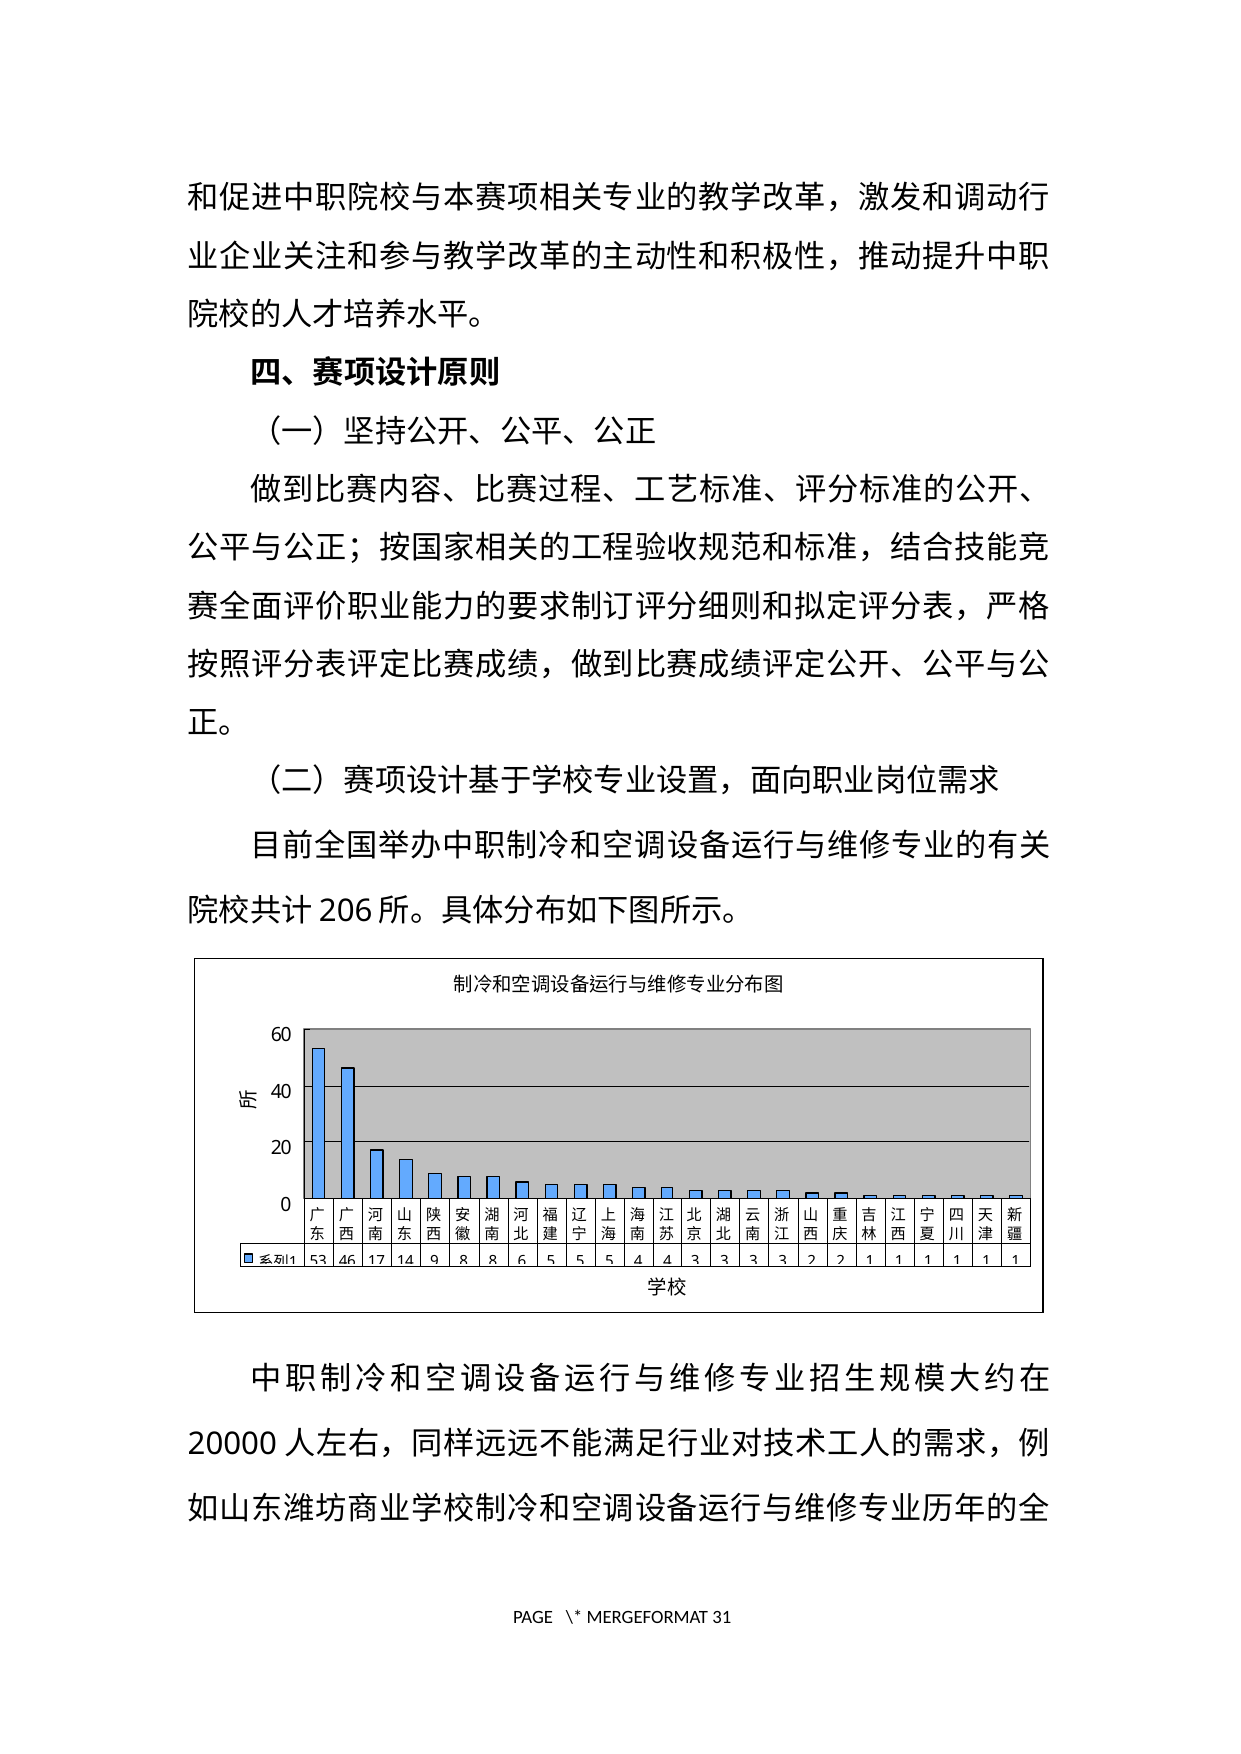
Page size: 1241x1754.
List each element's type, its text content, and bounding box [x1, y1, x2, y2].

text 目前全国举办中职制冷和空调设备运行与维修专业的有关院校共计206所。具体分布如下图所示。 [187, 810, 1053, 940]
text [187, 1344, 1053, 1539]
text 四、赛项设计原则 [187, 337, 1053, 395]
text （二）赛项设计基于学校专业设置，面向职业岗位需求 [187, 745, 1053, 810]
text 做到比赛内容、比赛过程、工艺标准、评分标准的公开、公平与公正；按国家相关的工程验收规范和标准，结合技能竞赛全面评价职业能力的要求制订评分细则和拟定评分表，严格按照评分表评定比赛成绩，做到比赛成绩评定公开、公平与公正。 [187, 454, 1053, 745]
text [187, 162, 1053, 337]
text （一）坚持公开、公平、公正 [187, 395, 1053, 454]
